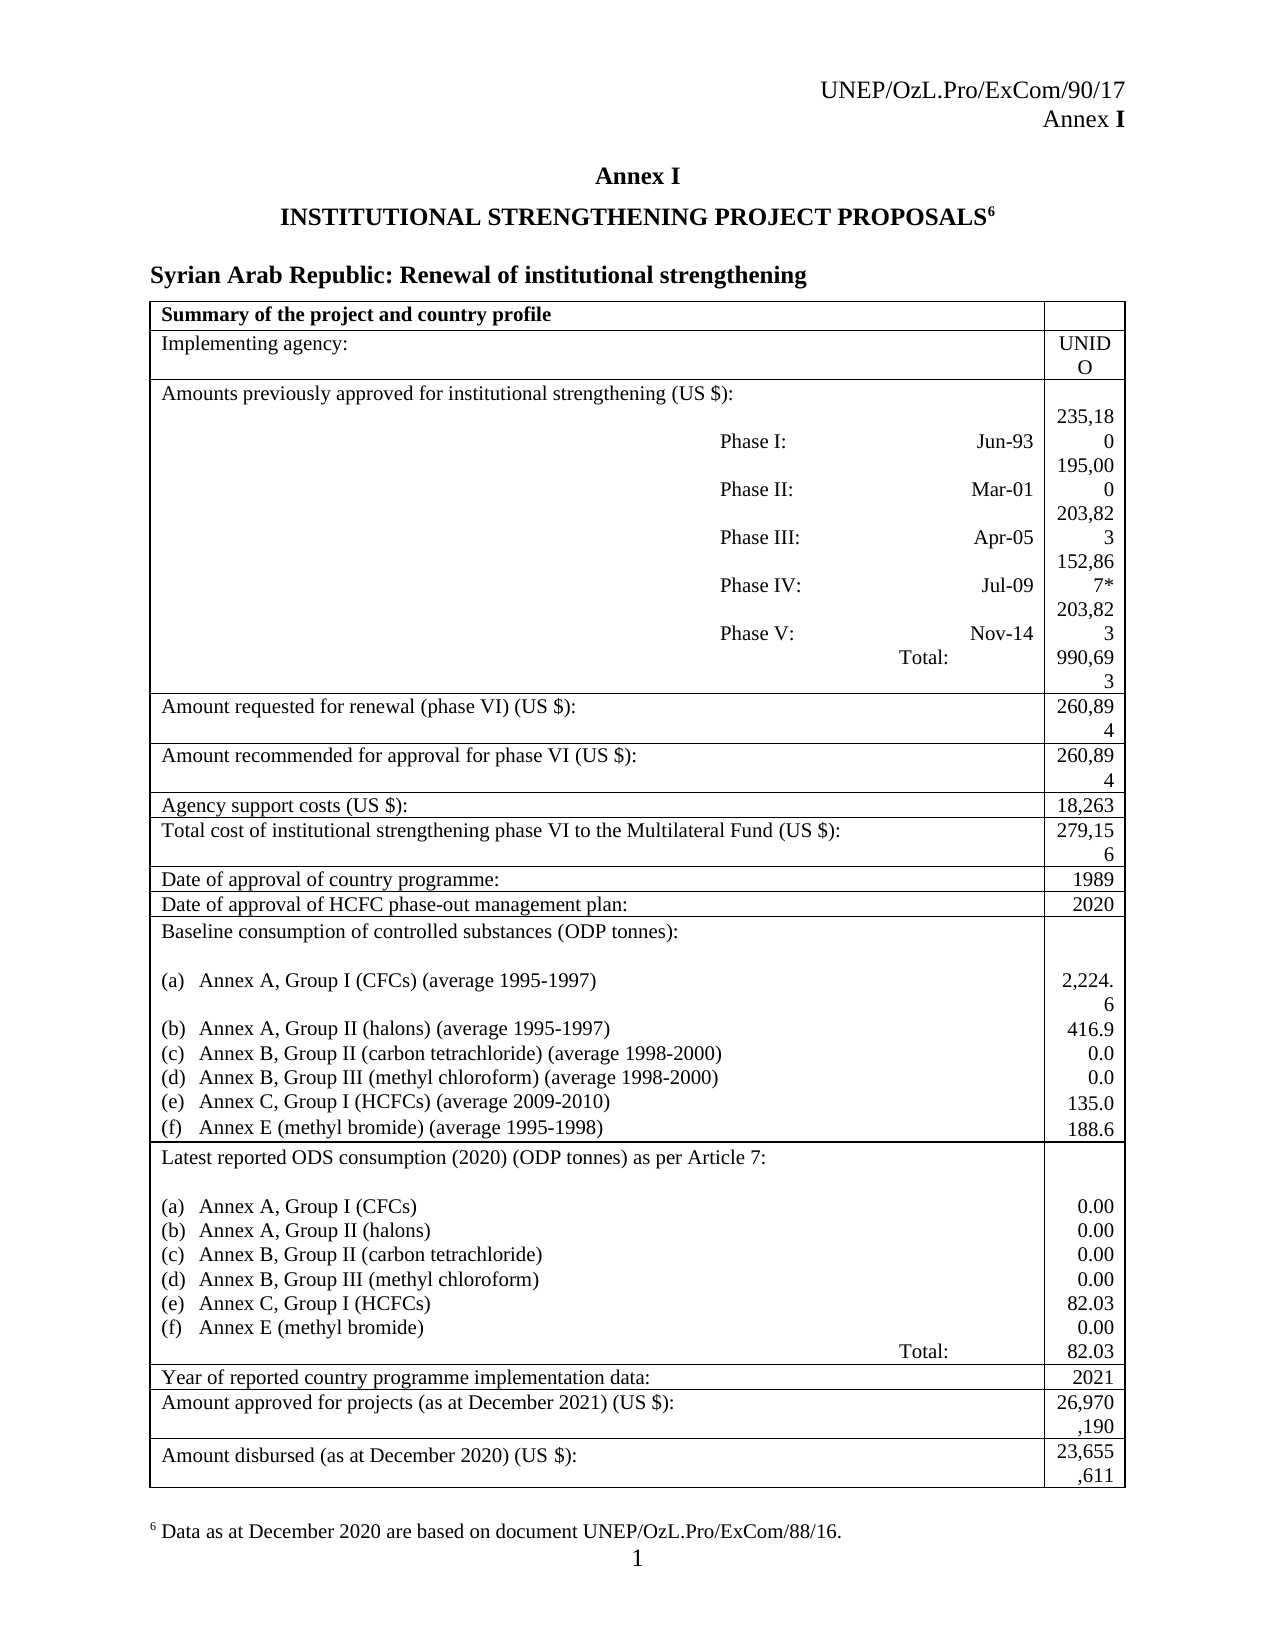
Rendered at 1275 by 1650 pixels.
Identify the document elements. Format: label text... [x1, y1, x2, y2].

table_cell 2,224.6 [1045, 968, 1124, 1016]
table_cell Agency support costs (US $): [151, 793, 1044, 817]
table_cell Amount recommended for approval for phase VI (US $): [151, 744, 1044, 792]
table_cell 0.00 [1045, 1266, 1124, 1291]
table_cell Baseline consumption of controlled substances (ODP tonnes): [151, 917, 1044, 968]
table_cell 260,894 [1045, 744, 1124, 792]
table_cell Amount disbursed (as at December 2020) (US $): [151, 1439, 1044, 1487]
table_cell (d) Annex B, Group III (methyl chloroform) (average 1998-2000) [151, 1065, 1044, 1089]
table_cell 0.00 [1045, 1315, 1124, 1339]
table_cell 203,823 [1045, 501, 1124, 549]
table_header [1045, 302, 1124, 330]
table_cell Year of reported country programme implementation data: [151, 1365, 1044, 1389]
table_cell (e) Annex C, Group I (HCFCs) [151, 1291, 1044, 1315]
table_cell 0.00 [1045, 1218, 1124, 1242]
table_cell Implementing agency: [151, 331, 1044, 379]
table_cell 416.9 [1045, 1016, 1124, 1041]
table_header Summary of the project and country profile [151, 302, 1044, 330]
table_cell (f) Annex E (methyl bromide) [151, 1315, 1044, 1339]
table_cell Phase V: [151, 597, 871, 645]
table_cell Mar-01 [871, 453, 1044, 501]
table_cell 23,655,611 [1045, 1439, 1124, 1487]
table_cell Date of approval of HCFC phase-out management plan: [151, 892, 1044, 916]
table_cell 26,970,190 [1045, 1390, 1124, 1438]
table_cell Total cost of institutional strengthening phase VI to the Multilateral Fund (US $): [151, 818, 1044, 866]
table_cell [1045, 917, 1124, 968]
table_cell (a) Annex A, Group I (CFCs) (average 1995-1997) [151, 968, 1044, 1016]
table_cell (b) Annex A, Group II (halons) [151, 1218, 1044, 1242]
table_cell 1989 [1045, 867, 1124, 891]
table_cell 260,894 [1045, 694, 1124, 742]
table_cell (c) Annex B, Group II (carbon tetrachloride) (average 1998-2000) [151, 1041, 1044, 1065]
table_cell [1045, 380, 1124, 404]
table_cell 235,180 [1045, 405, 1124, 453]
table_cell 0.00 [1045, 1242, 1124, 1266]
table_cell Phase II: [151, 453, 871, 501]
table_cell 279,156 [1045, 818, 1124, 866]
table_cell Date of approval of country programme: [151, 867, 1044, 891]
table_cell Amounts previously approved for institutional strengthening (US $): [151, 380, 1044, 404]
table_cell 135.0 [1045, 1089, 1124, 1115]
table_cell 990,693 [1045, 645, 1124, 693]
table_cell 203,823 [1045, 597, 1124, 645]
table_cell 2020 [1045, 892, 1124, 916]
table_cell 2021 [1045, 1365, 1124, 1389]
table_cell [1045, 1143, 1124, 1194]
table_cell Phase IV: [151, 549, 871, 597]
table_cell 195,000 [1045, 453, 1124, 501]
text Syrian Arab Republic: Renewal of institutional strengthening [150, 260, 1125, 289]
table_cell (a) Annex A, Group I (CFCs) [151, 1194, 1044, 1218]
table_cell Total: [151, 645, 1044, 693]
table_cell 152,867* [1045, 549, 1124, 597]
text Annex I [150, 161, 1125, 190]
table_cell 18,263 [1045, 793, 1124, 817]
table_cell Amount approved for projects (as at December 2021) (US $): [151, 1390, 1044, 1438]
table_cell 82.03 [1045, 1339, 1124, 1363]
table_cell (d) Annex B, Group III (methyl chloroform) [151, 1266, 1044, 1291]
table_cell 0.0 [1045, 1065, 1124, 1089]
table_cell Phase I: [151, 405, 871, 453]
table_cell 188.6 [1045, 1115, 1124, 1141]
table_cell UNIDO [1045, 331, 1124, 379]
table_cell (c) Annex B, Group II (carbon tetrachloride) [151, 1242, 1044, 1266]
text institutional strengthening project proposals [150, 202, 1125, 231]
table_cell (b) Annex A, Group II (halons) (average 1995-1997) [151, 1016, 1044, 1041]
table_cell (e) Annex C, Group I (HCFCs) (average 2009-2010) [151, 1089, 1044, 1115]
table_cell Nov-14 [871, 597, 1044, 645]
table_cell Total: [151, 1339, 1044, 1363]
table_cell Phase III: [151, 501, 871, 549]
table_cell Jun-93 [871, 405, 1044, 453]
table_cell Apr-05 [871, 501, 1044, 549]
table_cell Amount requested for renewal (phase VI) (US $): [151, 694, 1044, 742]
table_cell 82.03 [1045, 1291, 1124, 1315]
table_cell Latest reported ODS consumption (2020) (ODP tonnes) as per Article 7: [151, 1143, 1044, 1194]
table_cell (f) Annex E (methyl bromide) (average 1995-1998) [151, 1115, 1044, 1141]
table_cell 0.0 [1045, 1041, 1124, 1065]
table_cell 0.00 [1045, 1194, 1124, 1218]
table_cell Jul-09 [871, 549, 1044, 597]
